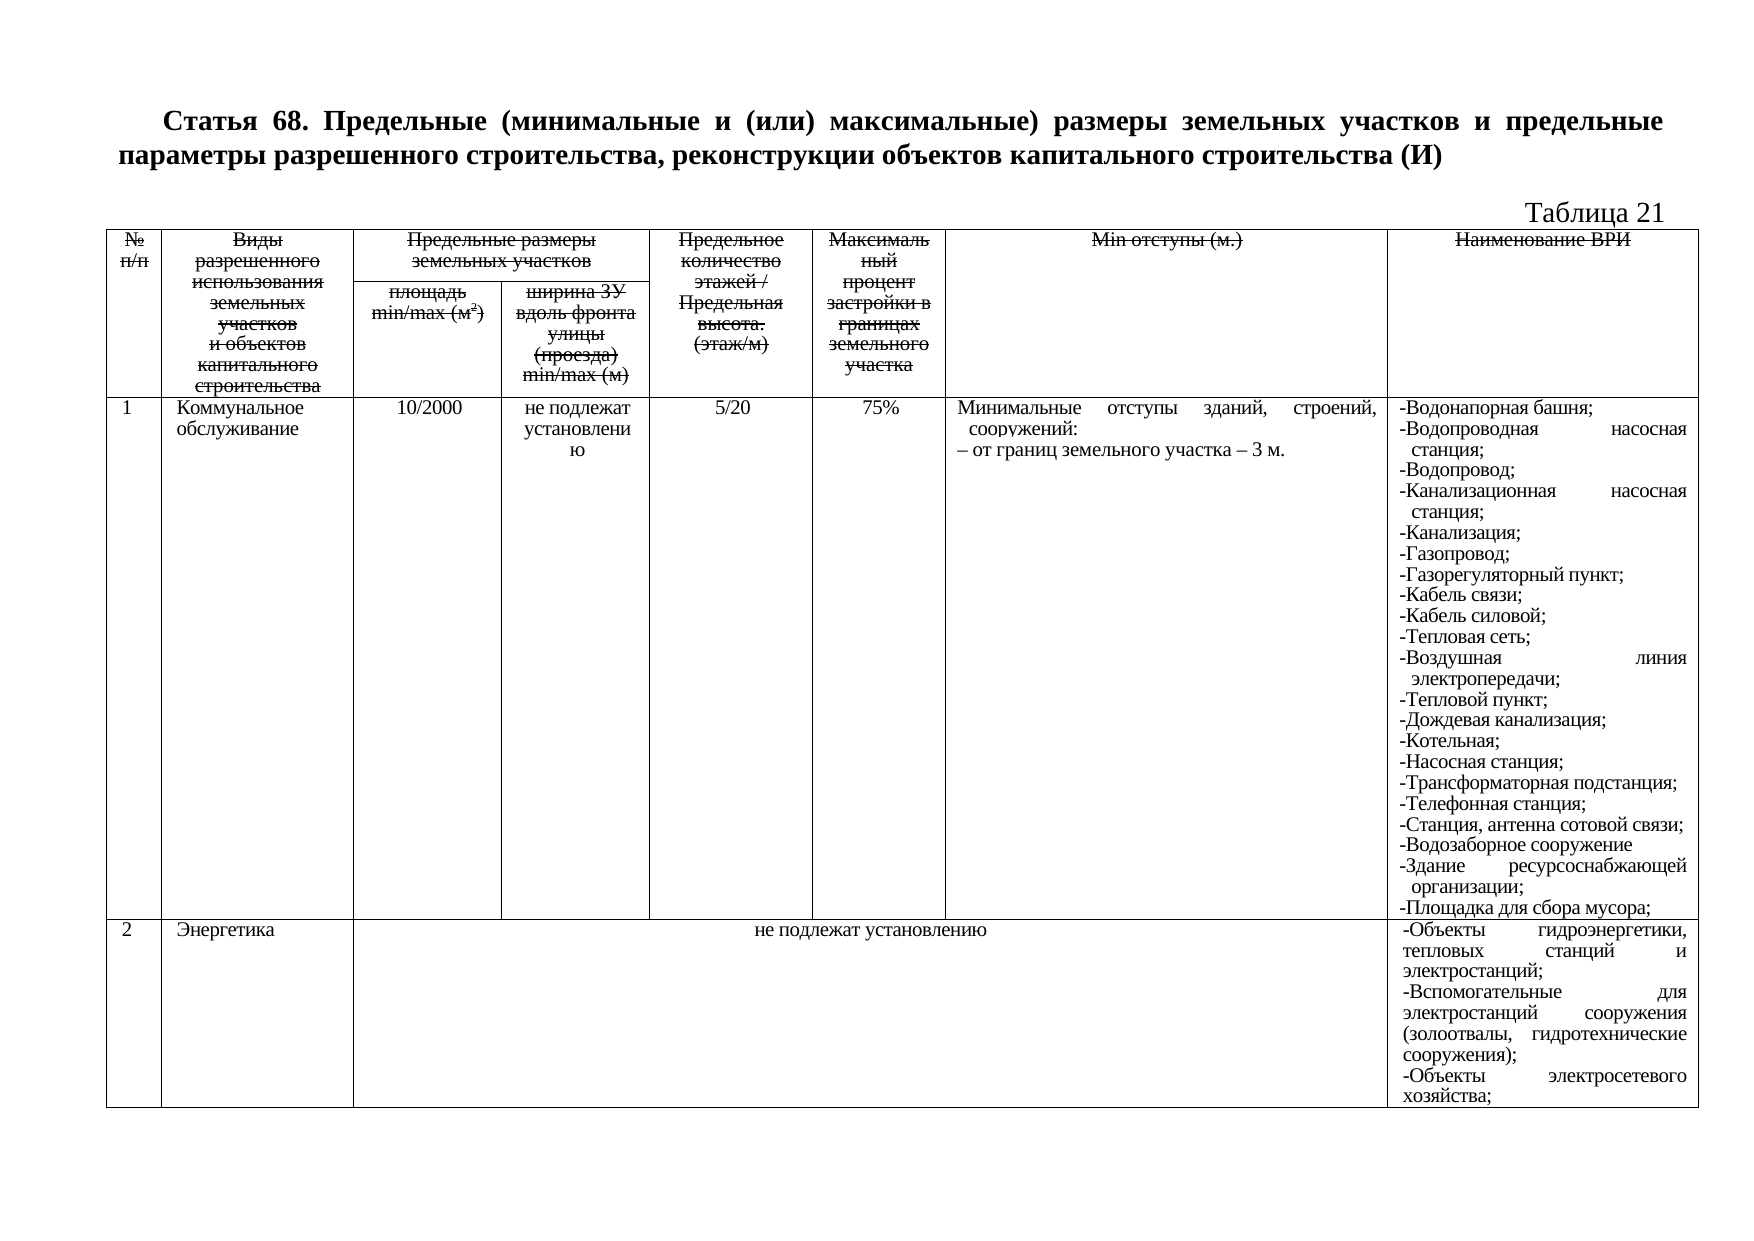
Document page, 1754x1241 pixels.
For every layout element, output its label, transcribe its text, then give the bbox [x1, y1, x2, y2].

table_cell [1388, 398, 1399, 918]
table_cell Энергетика [162, 920, 353, 1107]
table_cell Коммунальное обслуживание [162, 398, 353, 918]
text Таблица 21 [118, 195, 1665, 229]
table_cell 1 [107, 398, 161, 918]
table_header Наименование ВРИ [1388, 230, 1698, 397]
table_cell 75% [813, 398, 945, 918]
table_cell 5/20 [650, 398, 812, 918]
table_header Максимальный процент застройки в границах земельного участка [813, 230, 945, 397]
table_header Min отступы (м.) [946, 230, 1387, 397]
table_cell не подлежат установлению [502, 398, 649, 918]
table_cell не подлежат установлению [354, 920, 1387, 1107]
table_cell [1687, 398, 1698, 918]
table_cell 2 [107, 920, 161, 1107]
table_header Предельное количество этажей / Предельная высота. (этаж/м) [650, 230, 812, 397]
table_cell ширина ЗУ вдоль фронта улицы (проезда) min/max (м) [502, 282, 649, 397]
table_header № п/п [107, 230, 161, 397]
table_cell -Объекты гидроэнергетики, тепловых станций и электростанций; -Вспомогательные для электростанций сооружения (золоотвалы, гидротехнические сооружения); -Объекты электросетевого хозяйства; [1388, 920, 1698, 1107]
table_cell Минимальные отступы зданий, строений, сооружений: – от границ земельного участка – 3 м. [946, 398, 1387, 918]
table_cell 10/2000 [354, 398, 501, 918]
text Статья 68. Предельные (минимальные и (или) максимальные) размеры земельных участков и предельные параметры разрешенного строительства, реконструкции объектов капитального строительства (И) [118, 103, 1665, 170]
table_header Предельные размеры земельных участков [354, 230, 649, 281]
table_header Виды разрешенного использования земельных участков и объектов капитального строительства [162, 230, 353, 397]
table_cell площадь min/max (м2) [354, 282, 501, 397]
